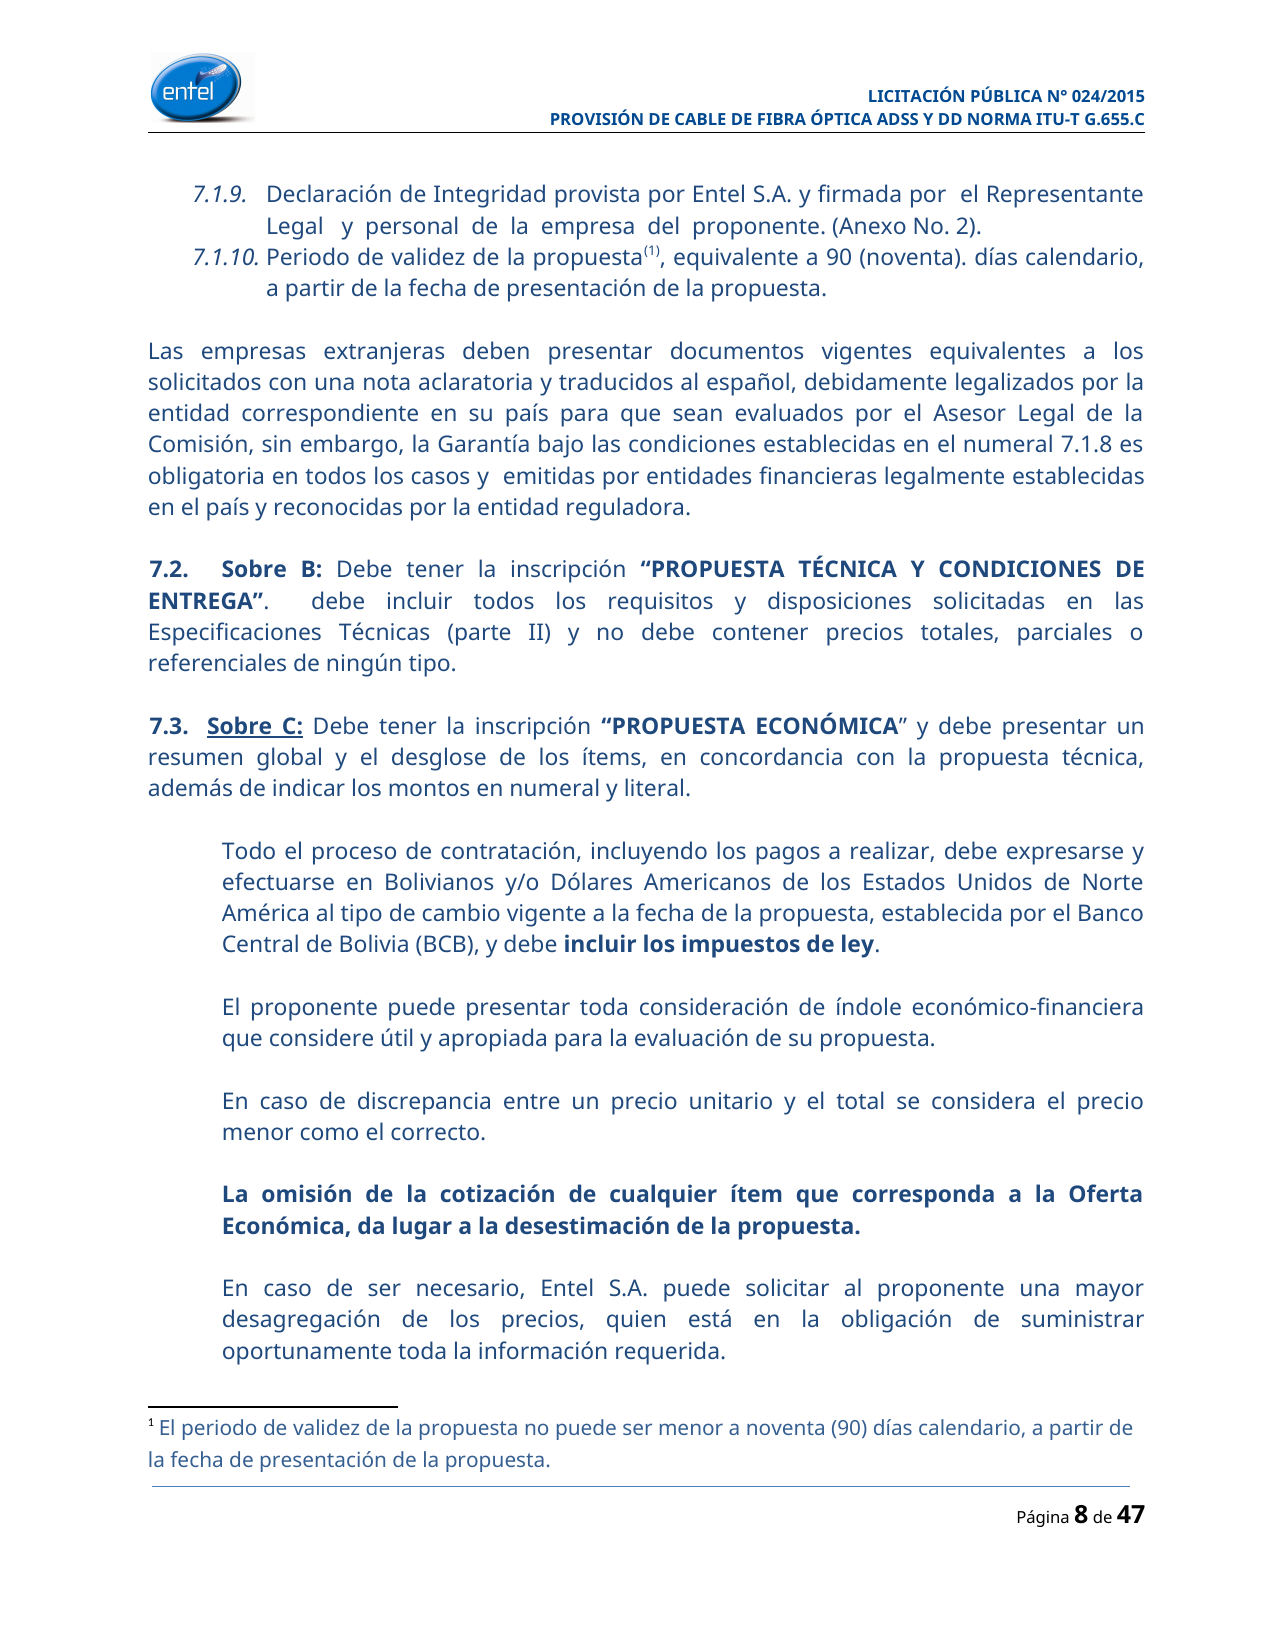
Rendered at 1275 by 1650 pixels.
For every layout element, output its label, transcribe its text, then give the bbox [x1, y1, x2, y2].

list Sobre B: Debe tener la inscripción “PROPUESTA TÉCNICA Y CONDICIONES DE ENTREGA”. debe incluir todos los requisitos y disposiciones solicitadas en las Especificaciones Técnicas (parte II) y no debe contener precios totales, parciales o referenciales de ningún tipo. [148, 553, 1145, 678]
list Declaración de Integridad provista por Entel S.A. y firmada por el Representante Legal y personal de la empresa del proponente. (Anexo No. 2). [192, 178, 1145, 241]
text En caso de discrepancia entre un precio unitario y el total se considera el precio menor como el correcto. [222, 1085, 1145, 1147]
text La omisión de la cotización de cualquier ítem que corresponda a la Oferta Económica, da lugar a la desestimación de la propuesta. [222, 1178, 1145, 1241]
text El proponente puede presentar toda consideración de índole económico-financiera que considere útil y apropiada para la evaluación de su propuesta. [222, 991, 1145, 1053]
list Sobre C: Debe tener la inscripción “PROPUESTA ECONÓMICA” y debe presentar un resumen global y el desglose de los ítems, en concordancia con la propuesta técnica, además de indicar los montos en numeral y literal. [148, 710, 1145, 803]
list Periodo de validez de la propuesta(), equivalente a 90 (noventa). días calendario, a partir de la fecha de presentación de la propuesta. [192, 241, 1145, 303]
text Todo el proceso de contratación, incluyendo los pagos a realizar, debe expresarse y efectuarse en Bolivianos y/o Dólares Americanos de los Estados Unidos de Norte América al tipo de cambio vigente a la fecha de la propuesta, establecida por el Banco Central de Bolivia (BCB), y debe incluir los impuestos de ley. [222, 835, 1145, 960]
text Las empresas extranjeras deben presentar documentos vigentes equivalentes a los solicitados con una nota aclaratoria y traducidos al español, debidamente legalizados por la entidad correspondiente en su país para que sean evaluados por el Asesor Legal de la Comisión, sin embargo, la Garantía bajo las condiciones establecidas en el numeral 7.1.8 es obligatoria en todos los casos y emitidas por entidades financieras legalmente establecidas en el país y reconocidas por la entidad reguladora. [148, 335, 1145, 522]
text En caso de ser necesario, Entel S.A. puede solicitar al proponente una mayor desagregación de los precios, quien está en la obligación de suministrar oportunamente toda la información requerida. [222, 1272, 1145, 1366]
picture [150, 52, 255, 123]
